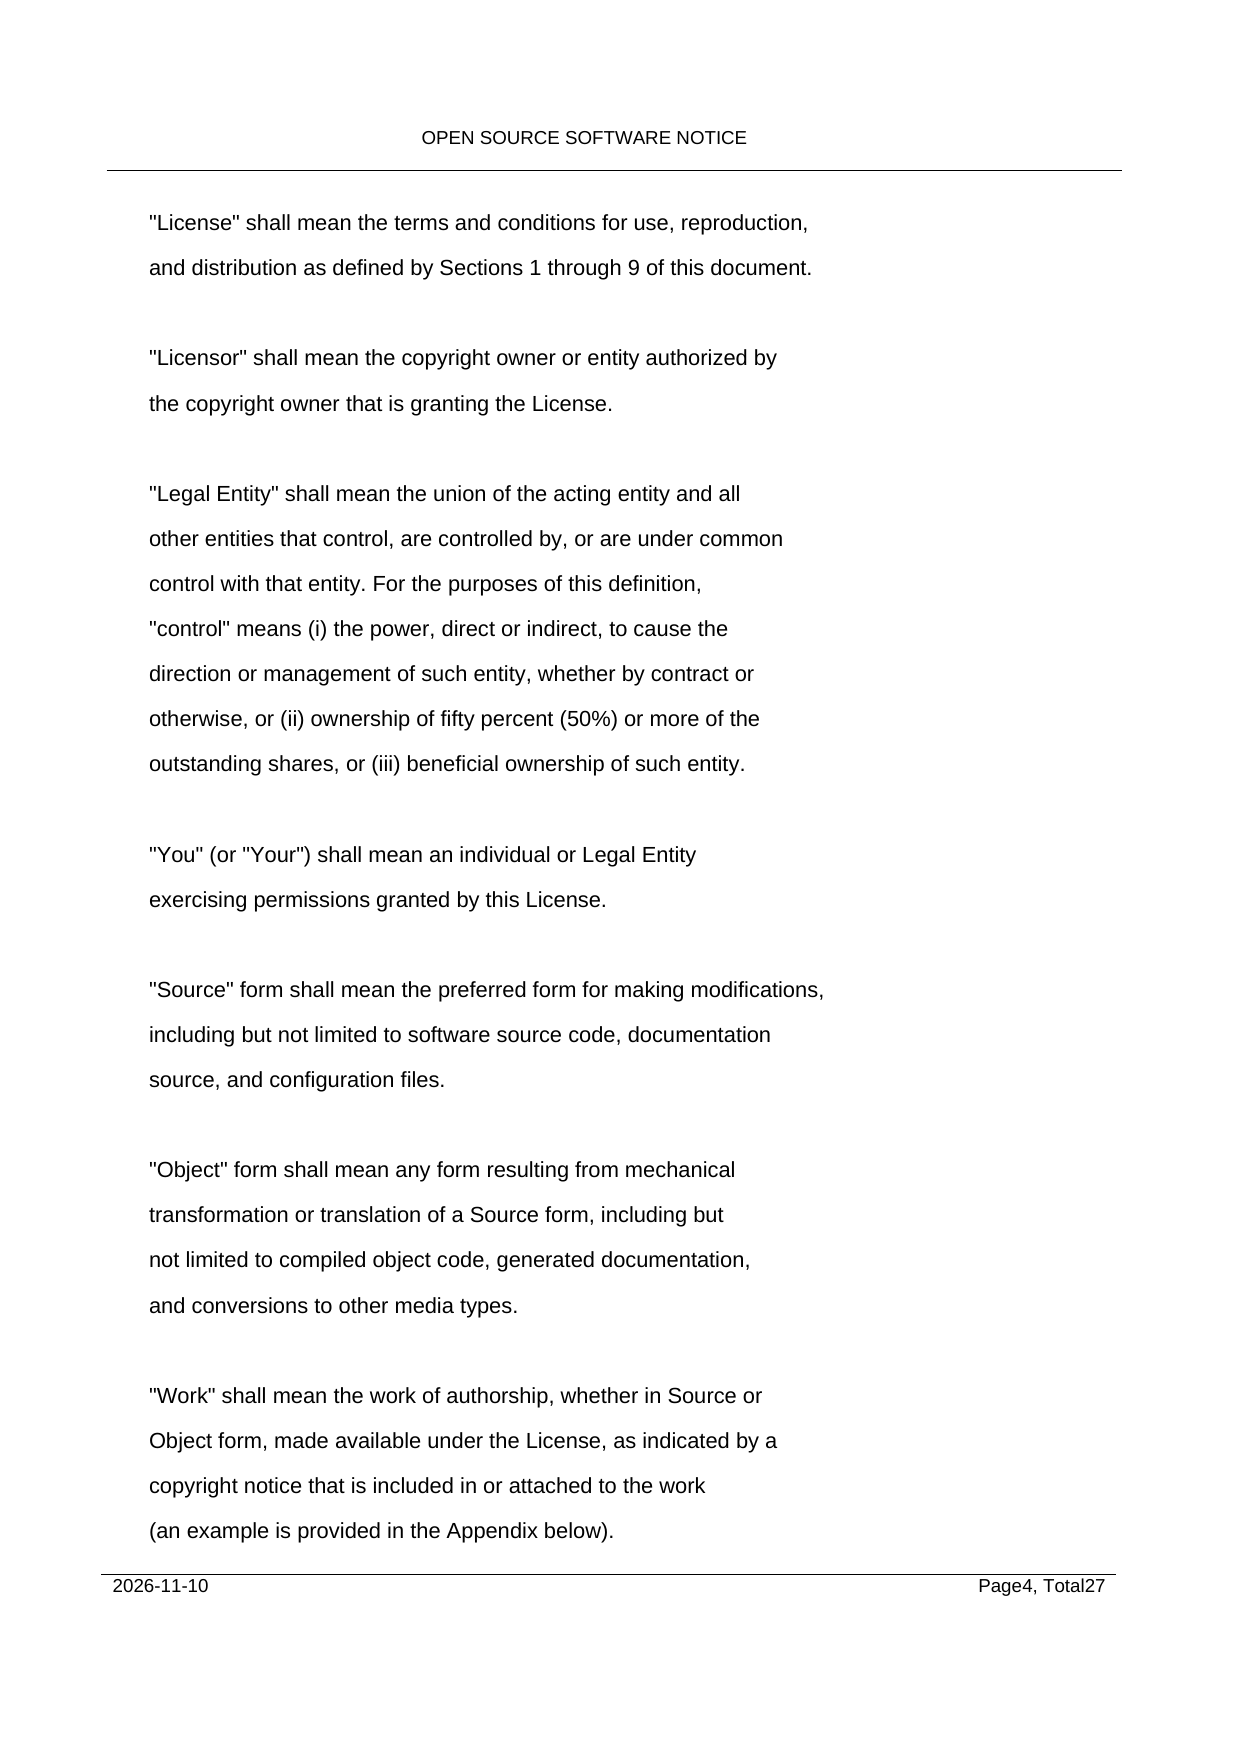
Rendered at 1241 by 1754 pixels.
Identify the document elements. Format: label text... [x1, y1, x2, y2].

text control with that entity. For the purposes of this definition, [112, 567, 1128, 600]
text "Work" shall mean the work of authorship, whether in Source or [112, 1379, 1128, 1412]
text "Source" form shall mean the preferred form for making modifications, [112, 973, 1128, 1006]
text including but not limited to software source code, documentation [112, 1018, 1128, 1051]
text "You" (or "Your") shall mean an individual or Legal Entity [112, 838, 1128, 870]
text Object form, made available under the License, as indicated by a [112, 1424, 1128, 1457]
text exercising permissions granted by this License. [112, 883, 1128, 915]
text direction or management of such entity, whether by contract or [112, 657, 1128, 690]
text copyright notice that is included in or attached to the work [112, 1469, 1128, 1502]
text "control" means (i) the power, direct or indirect, to cause the [112, 612, 1128, 645]
text the copyright owner that is granting the License. [112, 387, 1128, 419]
text transformation or translation of a Source form, including but [112, 1199, 1128, 1231]
text "License" shall mean the terms and conditions for use, reproduction, [112, 206, 1128, 239]
text and distribution as defined by Sections 1 through 9 of this document. [112, 251, 1128, 284]
text (an example is provided in the Appendix below). [112, 1514, 1128, 1547]
text outstanding shares, or (iii) beneficial ownership of such entity. [112, 748, 1128, 780]
text "Licensor" shall mean the copyright owner or entity authorized by [112, 342, 1128, 374]
text other entities that control, are controlled by, or are under common [112, 522, 1128, 554]
text and conversions to other media types. [112, 1289, 1128, 1321]
text otherwise, or (ii) ownership of fifty percent (50%) or more of the [112, 702, 1128, 735]
text "Object" form shall mean any form resulting from mechanical [112, 1153, 1128, 1186]
text "Legal Entity" shall mean the union of the acting entity and all [112, 477, 1128, 509]
text source, and configuration files. [112, 1063, 1128, 1096]
text not limited to compiled object code, generated documentation, [112, 1244, 1128, 1276]
